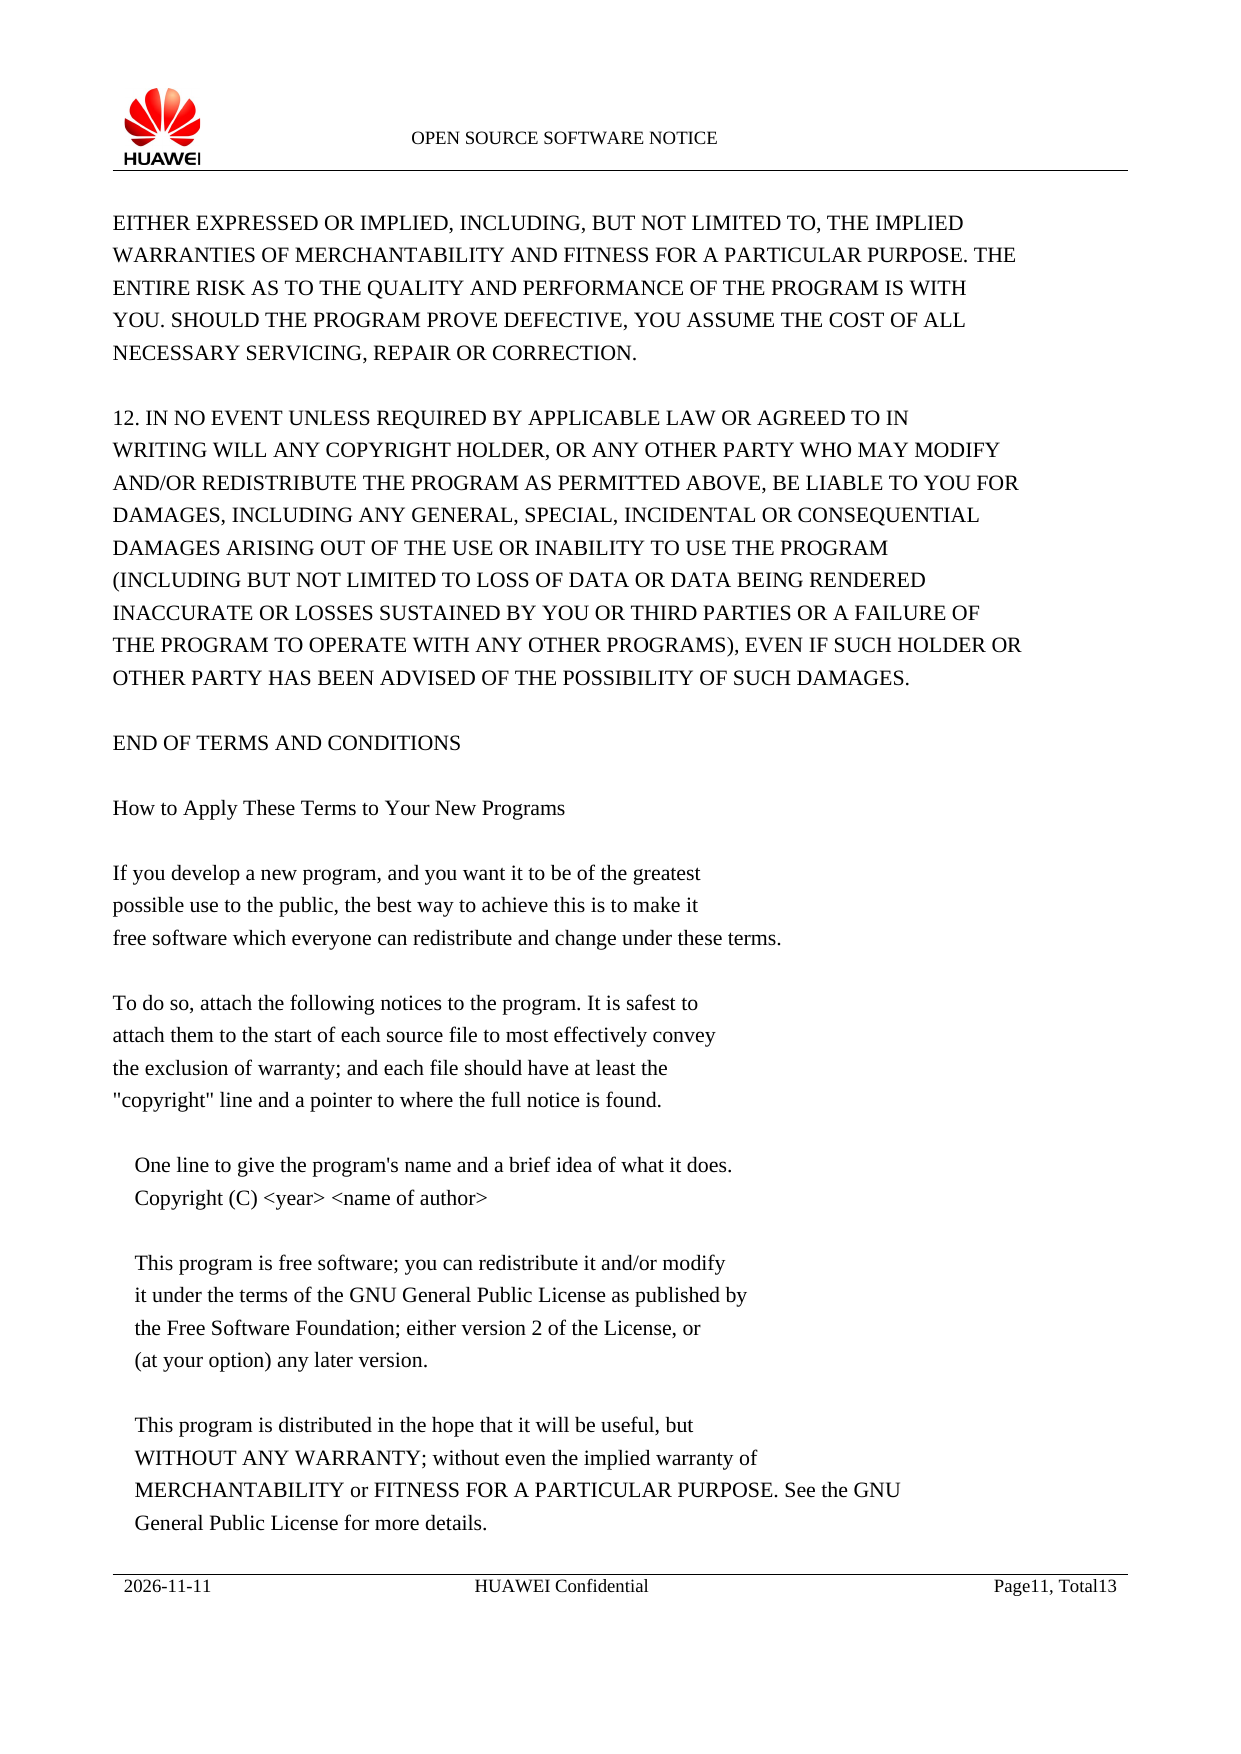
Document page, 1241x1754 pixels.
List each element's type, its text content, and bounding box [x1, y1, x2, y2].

picture [124, 88, 201, 165]
